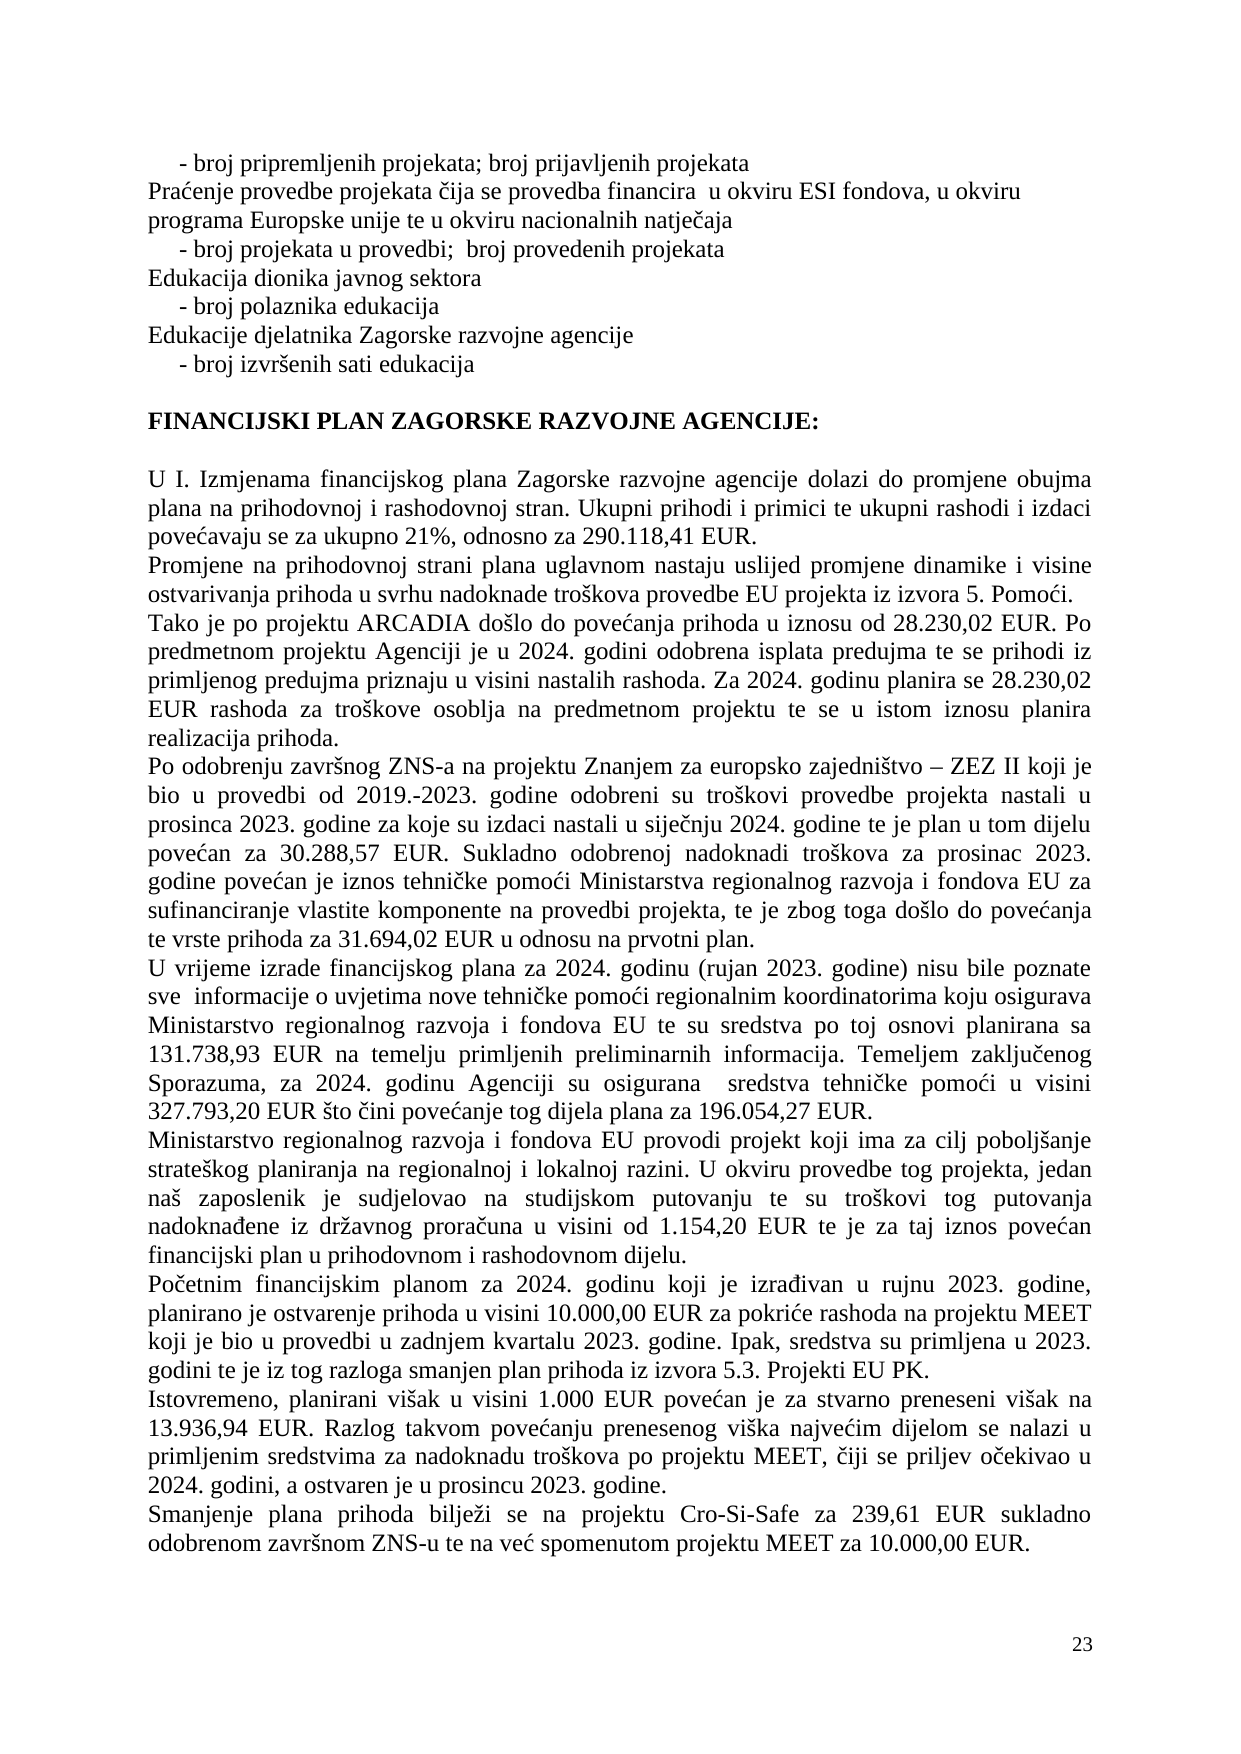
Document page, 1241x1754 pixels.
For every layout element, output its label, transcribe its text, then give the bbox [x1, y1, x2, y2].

text Po odobrenju završnog ZNS-a na projektu Znanjem za europsko zajedništvo – ZEZ II koji je bio u provedbi od 2019.-2023. godine odobreni su troškovi provedbe projekta nastali u prosinca 2023. godine za koje su izdaci nastali u siječnju 2024. godine te je plan u tom dijelu povećan za 30.288,57 EUR. Sukladno odobrenoj nadoknadi troškova za prosinac 2023. godine povećan je iznos tehničke pomoći Ministarstva regionalnog razvoja i fondova EU za sufinanciranje vlastite komponente na provedbi projekta, te je zbog toga došlo do povećanja te vrste prihoda za 31.694,02 EUR u odnosu na prvotni plan. [148, 751, 1093, 953]
text Promjene na prihodovnoj strani plana uglavnom nastaju uslijed promjene dinamike i visine ostvarivanja prihoda u svrhu nadoknade troškova provedbe EU projekta iz izvora 5. Pomoći. [148, 550, 1093, 608]
text FINANCIJSKI PLAN ZAGORSKE RAZVOJNE AGENCIJE: [148, 406, 1093, 435]
text Početnim financijskim planom za 2024. godinu koji je izrađivan u rujnu 2023. godine, planirano je ostvarenje prihoda u visini 10.000,00 EUR za pokriće rashoda na projektu MEET koji je bio u provedbi u zadnjem kvartalu 2023. godine. Ipak, sredstva su primljena u 2023. godini te je iz tog razloga smanjen plan prihoda iz izvora 5.3. Projekti EU PK. [148, 1269, 1093, 1384]
text U vrijeme izrade financijskog plana za 2024. godinu (rujan 2023. godine) nisu bile poznate sve informacije o uvjetima nove tehničke pomoći regionalnim koordinatorima koju osigurava Ministarstvo regionalnog razvoja i fondova EU te su sredstva po toj osnovi planirana sa 131.738,93 EUR na temelju primljenih preliminarnih informacija. Temeljem zaključenog Sporazuma, za 2024. godinu Agenciji su osigurana sredstva tehničke pomoći u visini 327.793,20 EUR što čini povećanje tog dijela plana za 196.054,27 EUR. [148, 953, 1093, 1125]
text Ministarstvo regionalnog razvoja i fondova EU provodi projekt koji ima za cilj poboljšanje strateškog planiranja na regionalnoj i lokalnoj razini. U okviru provedbe tog projekta, jedan naš zaposlenik je sudjelovao na studijskom putovanju te su troškovi tog putovanja nadoknađene iz državnog proračuna u visini od 1.154,20 EUR te je za taj iznos povećan financijski plan u prihodovnom i rashodovnom dijelu. [148, 1125, 1093, 1269]
text Tako je po projektu ARCADIA došlo do povećanja prihoda u iznosu od 28.230,02 EUR. Po predmetnom projektu Agenciji je u 2024. godini odobrena isplata predujma te se prihodi iz primljenog predujma priznaju u visini nastalih rashoda. Za 2024. godinu planira se 28.230,02 EUR rashoda za troškove osoblja na predmetnom projektu te se u istom iznosu planira realizacija prihoda. [148, 608, 1093, 751]
text Smanjenje plana prihoda bilježi se na projektu Cro-Si-Safe za 239,61 EUR sukladno odobrenom završnom ZNS-u te na već spomenutom projektu MEET za 10.000,00 EUR. [148, 1499, 1093, 1556]
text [148, 148, 1093, 378]
text U I. Izmjenama financijskog plana Zagorske razvojne agencije dolazi do promjene obujma plana na prihodovnoj i rashodovnoj stran. Ukupni prihodi i primici te ukupni rashodi i izdaci povećavaju se za ukupno 21%, odnosno za 290.118,41 EUR. [148, 464, 1093, 550]
text Istovremeno, planirani višak u visini 1.000 EUR povećan je za stvarno preneseni višak na 13.936,94 EUR. Razlog takvom povećanju prenesenog viška najvećim dijelom se nalazi u primljenim sredstvima za nadoknadu troškova po projektu MEET, čiji se priljev očekivao u 2024. godini, a ostvaren je u prosincu 2023. godine. [148, 1384, 1093, 1499]
